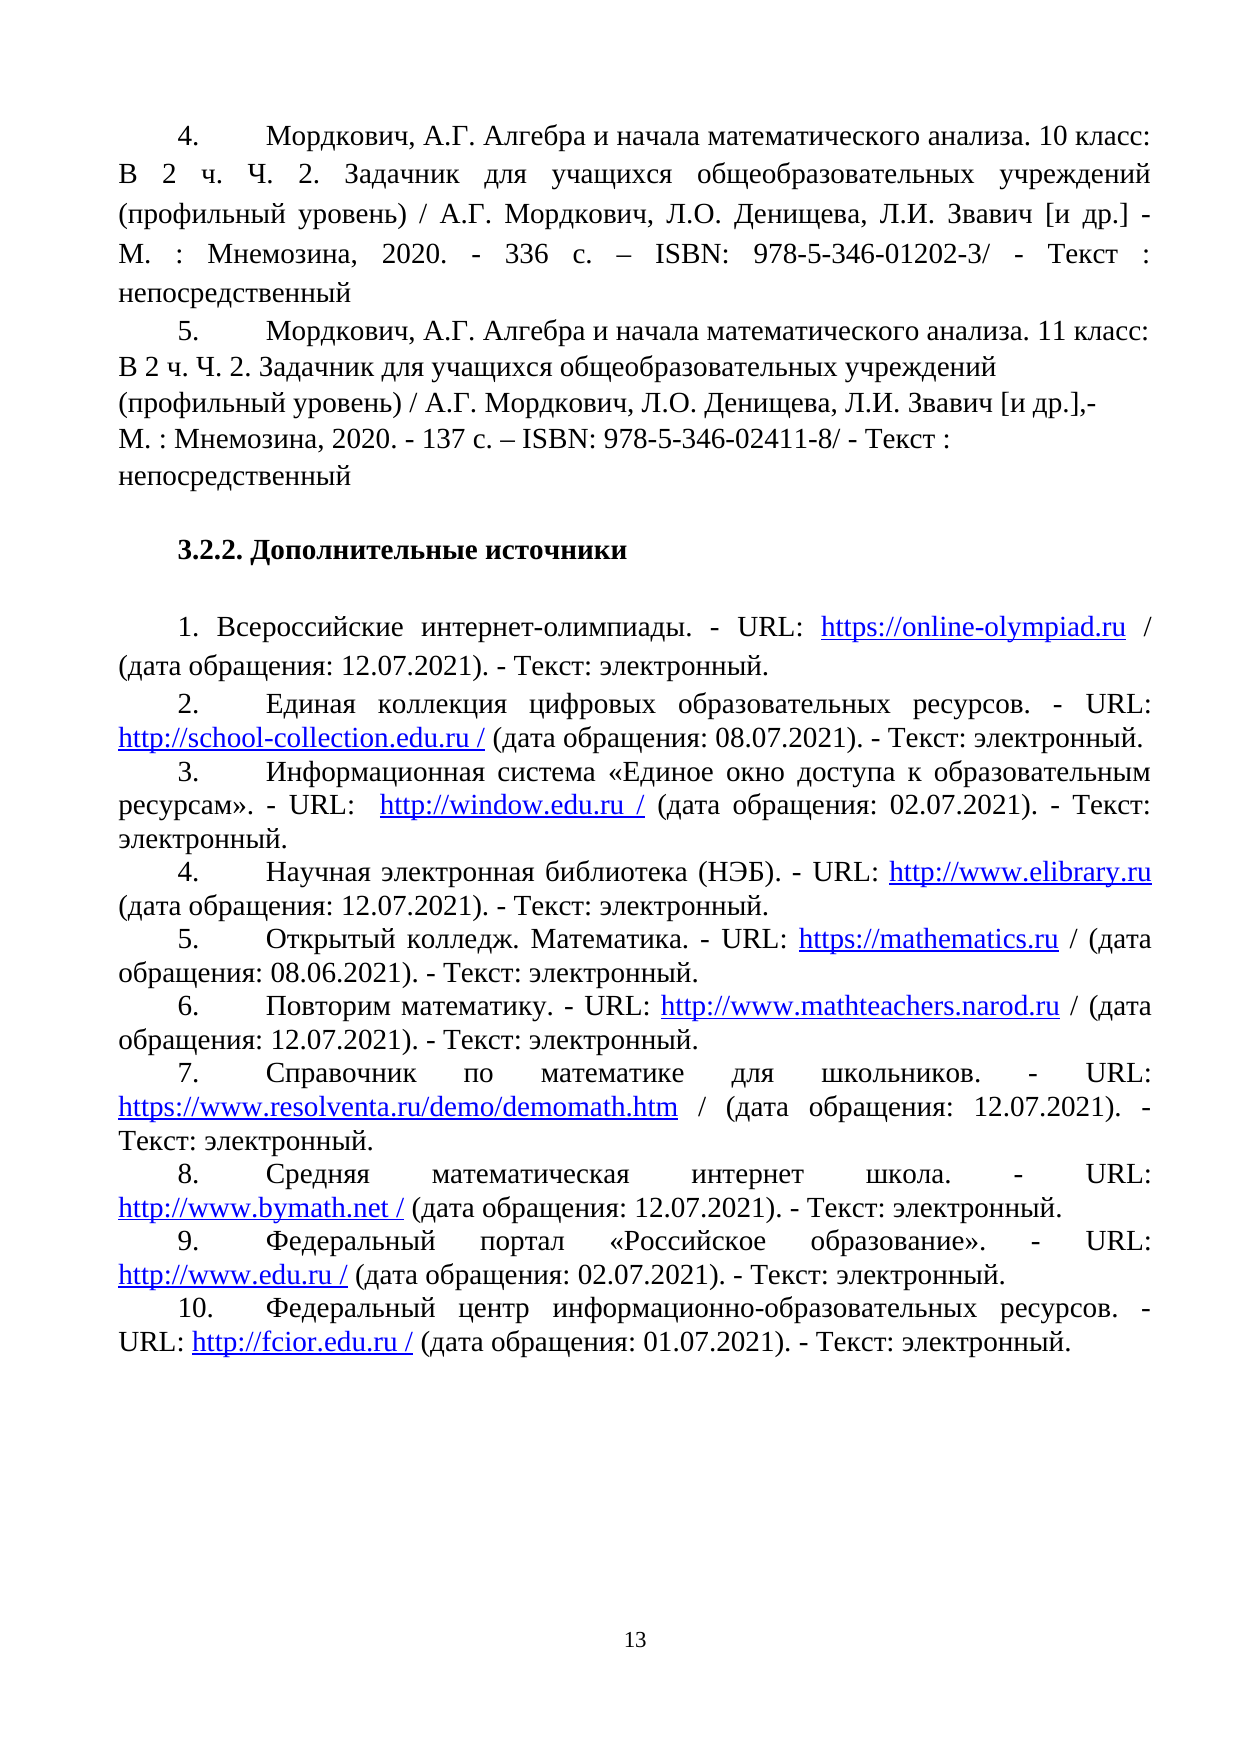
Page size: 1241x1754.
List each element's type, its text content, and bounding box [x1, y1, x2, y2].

list Мордкович, А.Г. Алгебра и начала математического анализа. 11 класс: В 2 ч. Ч. 2. Задачник для учащихся общеобразовательных учреждений (профильный уровень) / А.Г. Мордкович, Л.О. Денищева, Л.И. Звавич [и др.],- М. : Мнемозина, 2020. - 137 с. – ISBN: 978-5-346-02411-8/ - Текст : непосредственный [118, 313, 1152, 491]
list Мордкович, А.Г. Алгебра и начала математического анализа. 10 класс: В 2 ч. Ч. 2. Задачник для учащихся общеобразовательных учреждений (профильный уровень) / А.Г. Мордкович, Л.О. Денищева, Л.И. Звавич [и др.] - М. : Мнемозина, 2020. - 336 с. – ISBN: 978-5-346-01202-3/ - Текст : непосредственный [118, 118, 1152, 308]
list Научная электронная библиотека (НЭБ). - URL: http://www.elibrary.ru (дата обращения: 12.07.2021). - Текст: электронный. [118, 854, 1152, 921]
list Информационная система «Единое окно доступа к образовательным ресурсам». - URL: http://window.edu.ru / (дата обращения: 02.07.2021). - Текст: электронный. [118, 754, 1152, 854]
list Открытый колледж. Математика. - URL: https://mathematics.ru / (дата обращения: 08.06.2021). - Текст: электронный. [118, 921, 1152, 988]
list Повторим математику. - URL: http://www.mathteachers.narod.ru / (дата обращения: 12.07.2021). - Текст: электронный. [118, 988, 1152, 1056]
list Единая коллекция цифровых образовательных ресурсов. - URL: http://school-collection.edu.ru / (дата обращения: 08.07.2021). - Текст: электронный. [118, 687, 1152, 754]
text 1. Всероссийские интернет-олимпиады. - URL: https://online-olympiad.ru / (дата обращения: 12.07.2021). - Текст: электронный. [118, 609, 1152, 682]
text 3.2.2. Дополнительные источники [118, 532, 1152, 566]
list Федеральный портал «Российское образование». - URL: http://www.edu.ru / (дата обращения: 02.07.2021). - Текст: электронный. [118, 1223, 1152, 1290]
list Федеральный центр информационно-образовательных ресурсов. - URL: http://fcior.edu.ru / (дата обращения: 01.07.2021). - Текст: электронный. [118, 1290, 1152, 1357]
list Средняя математическая интернет школа. - URL: http://www.bymath.net / (дата обращения: 12.07.2021). - Текст: электронный. [118, 1156, 1152, 1223]
list Справочник по математике для школьников. - URL: https://www.resolventa.ru/demo/demomath.htm / (дата обращения: 12.07.2021). - Текст: электронный. [118, 1056, 1152, 1156]
